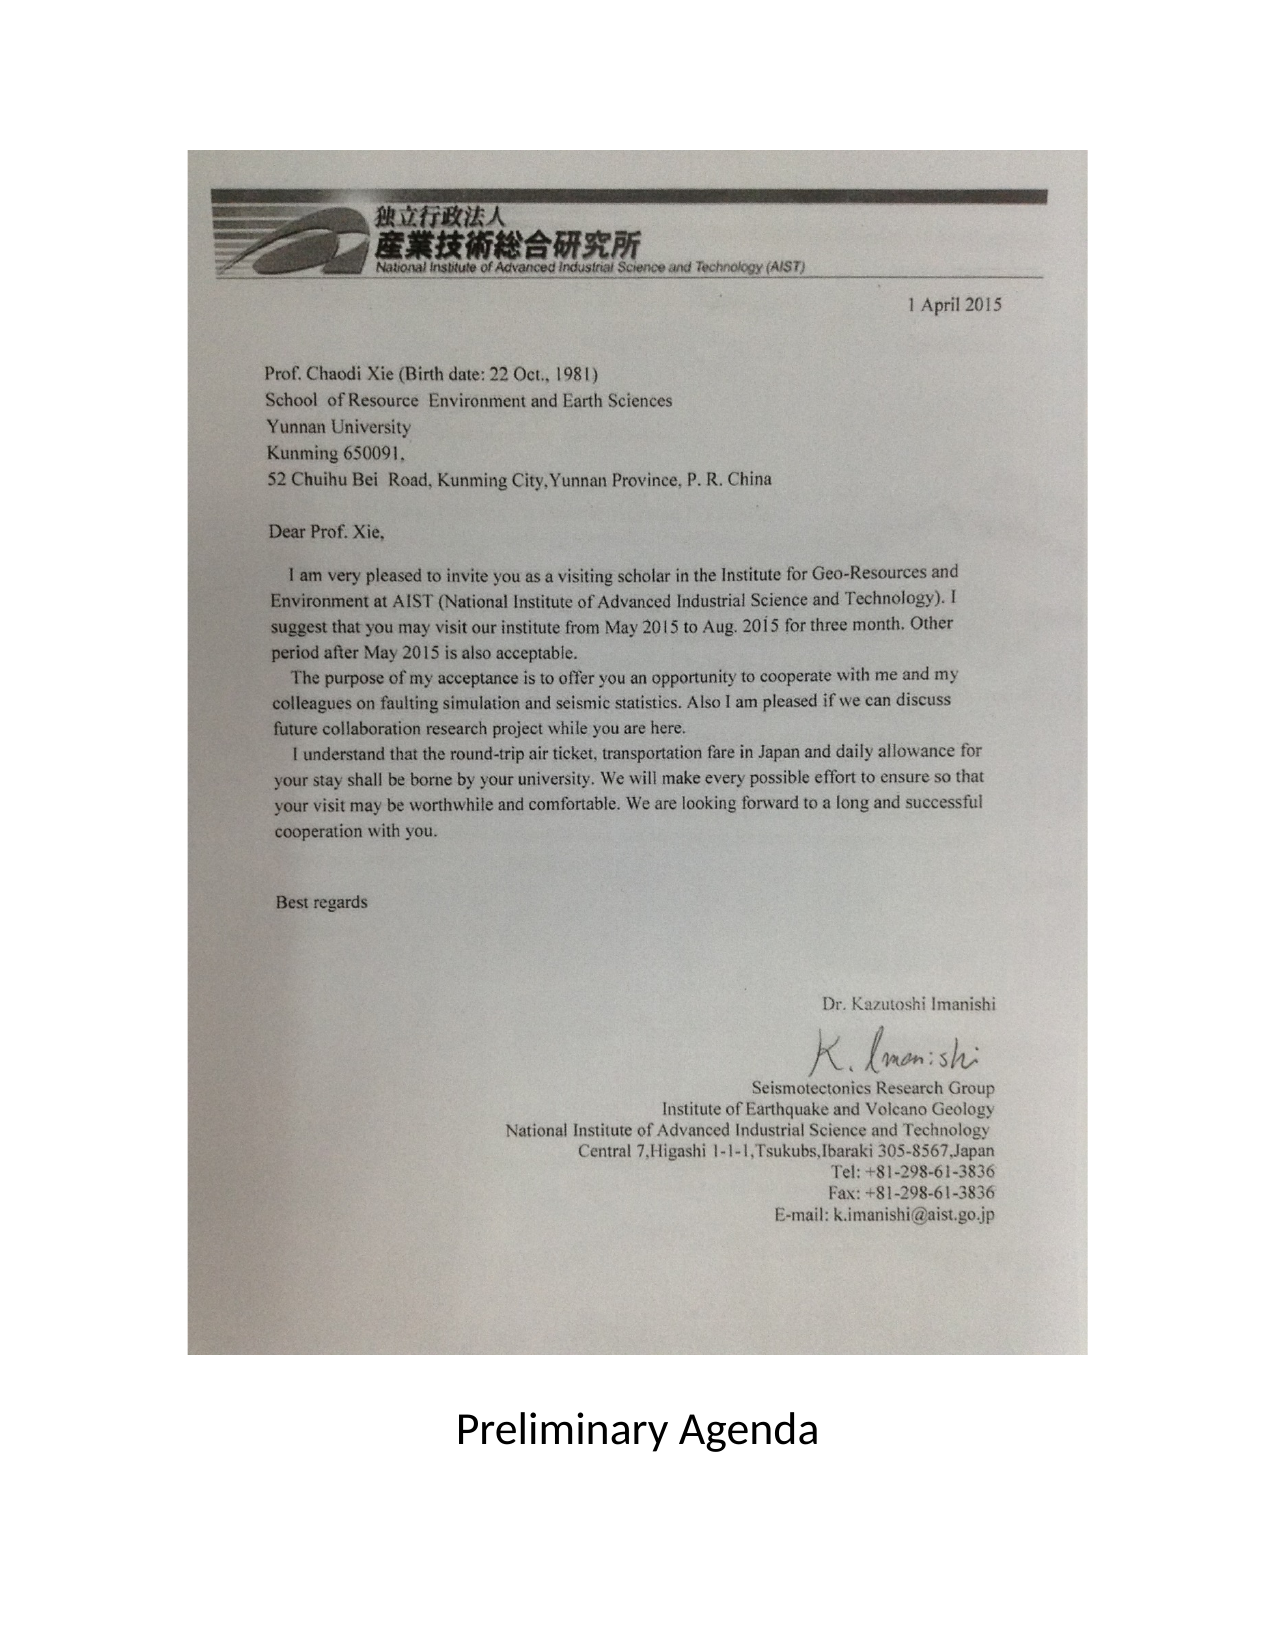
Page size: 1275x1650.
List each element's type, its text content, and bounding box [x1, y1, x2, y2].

text Preliminary Agenda [187, 1400, 1087, 1456]
picture [187, 150, 1088, 1355]
